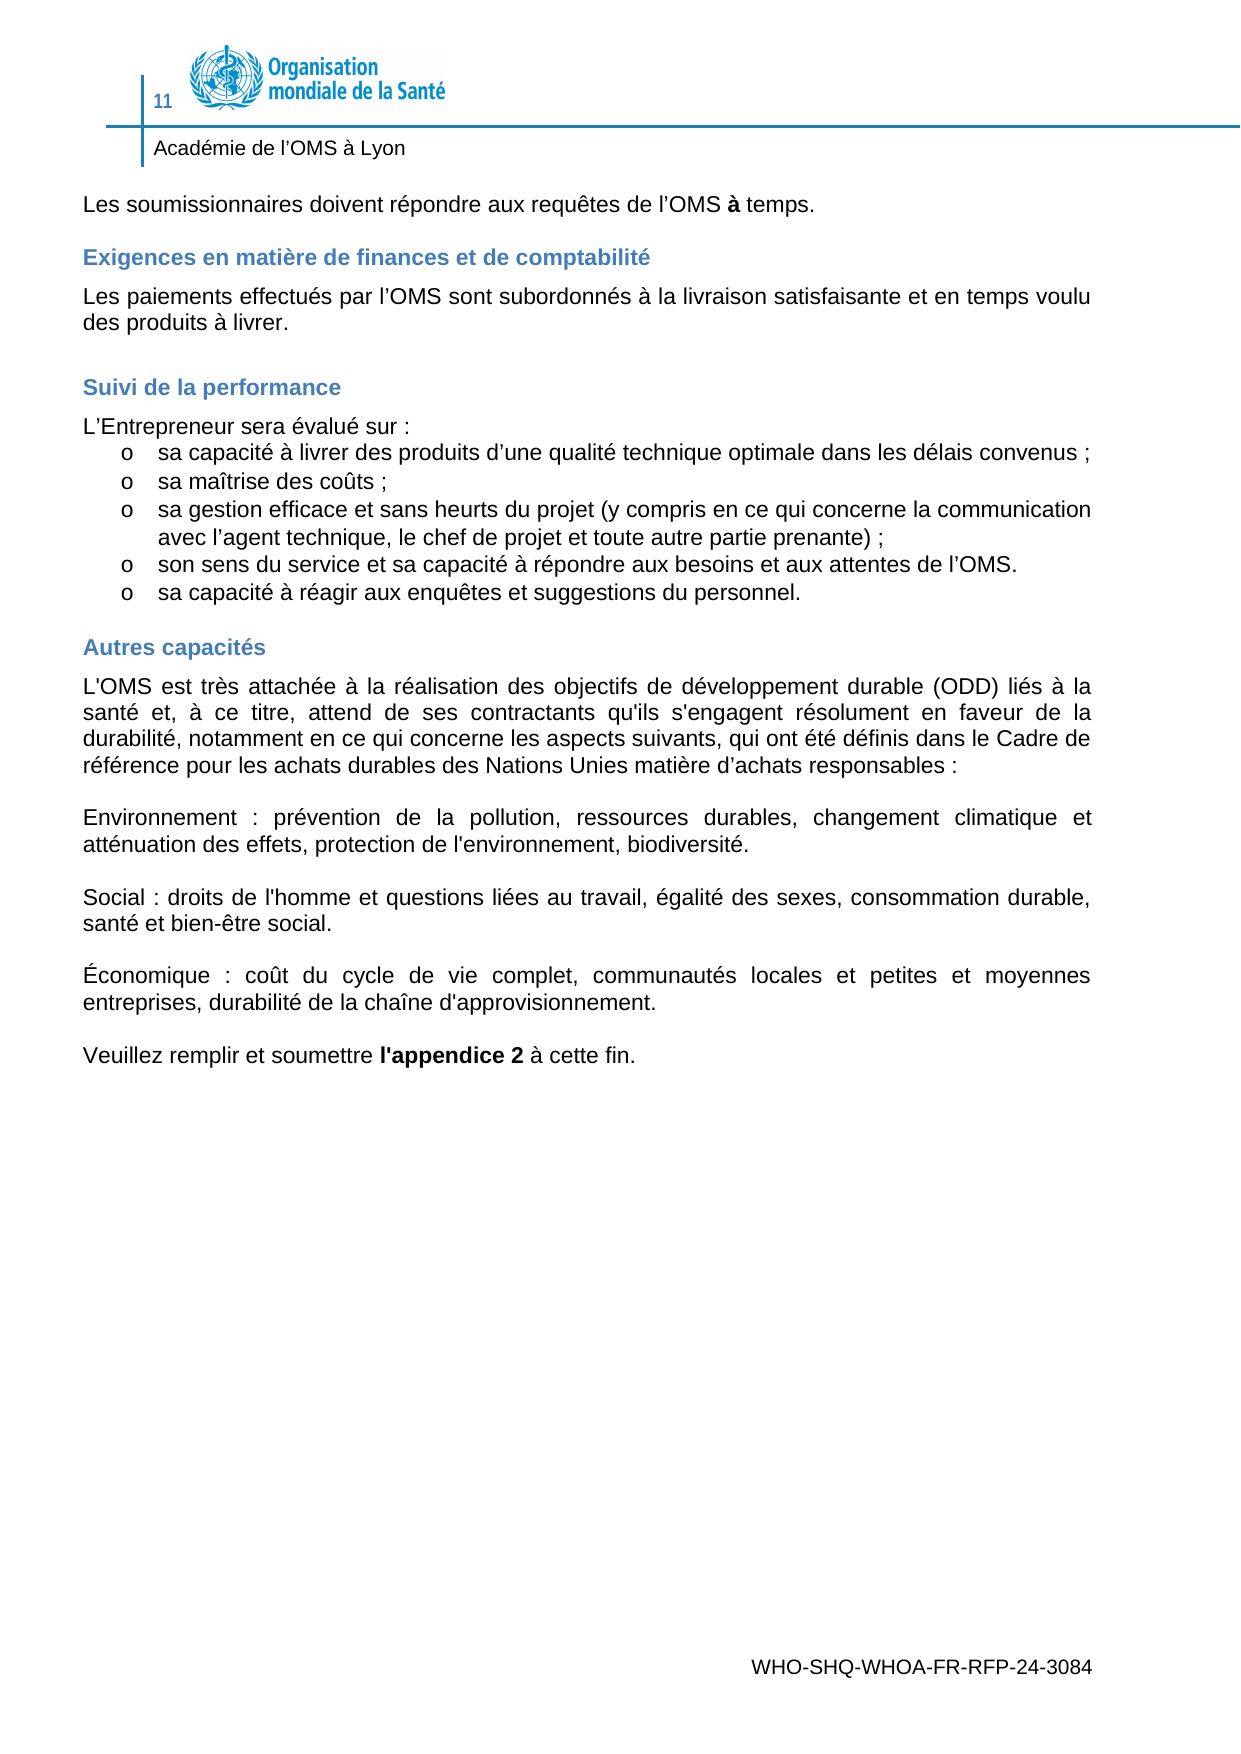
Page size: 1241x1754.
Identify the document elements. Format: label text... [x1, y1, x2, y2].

picture [190, 85, 219, 110]
list sa capacité à réagir aux enquêtes et suggestions du personnel. [120, 579, 1092, 607]
text Économique : coût du cycle de vie complet, communautés locales et petites et moyennes entreprises, durabilité de la chaîne d'approvisionnement. [83, 962, 1092, 1015]
text Social : droits de l'homme et questions liées au travail, égalité des sexes, consommation durable, santé et bien-être social. [83, 883, 1092, 936]
picture [190, 45, 445, 110]
text Veuillez remplir et soumettre l'appendice 2 à cette fin. [83, 1042, 1092, 1068]
picture [220, 106, 233, 110]
list Autres capacités [83, 634, 1092, 660]
text L’Entrepreneur sera évalué sur : [83, 413, 1092, 439]
list sa maîtrise des coûts ; [120, 468, 1092, 496]
text Environnement : prévention de la pollution, ressources durables, changement climatique et atténuation des effets, protection de l'environnement, biodiversité. [83, 804, 1092, 857]
text Les soumissionnaires doivent répondre aux requêtes de l’OMS à temps. [83, 191, 1092, 217]
text Les paiements effectués par l’OMS sont subordonnés à la livraison satisfaisante et en temps voulu des produits à livrer. [83, 283, 1092, 335]
list Suivi de la performance [83, 374, 1092, 401]
list sa gestion efficace et sans heurts du projet (y compris en ce qui concerne la communication avec l’agent technique, le chef de projet et toute autre partie prenante) ; [120, 496, 1092, 551]
text L'OMS est très attachée à la réalisation des objectifs de développement durable (ODD) liés à la santé et, à ce titre, attend de ses contractants qu'ils s'engagent résolument en faveur de la durabilité, notamment en ce qui concerne les aspects suivants, qui ont été définis dans le Cadre de référence pour les achats durables des Nations Unies matière d’achats responsables : [83, 673, 1092, 778]
list Exigences en matière de finances et de comptabilité [83, 244, 1092, 270]
list sa capacité à livrer des produits d’une qualité technique optimale dans les délais convenus ; [120, 439, 1092, 468]
list son sens du service et sa capacité à répondre aux besoins et aux attentes de l’OMS. [120, 551, 1092, 579]
